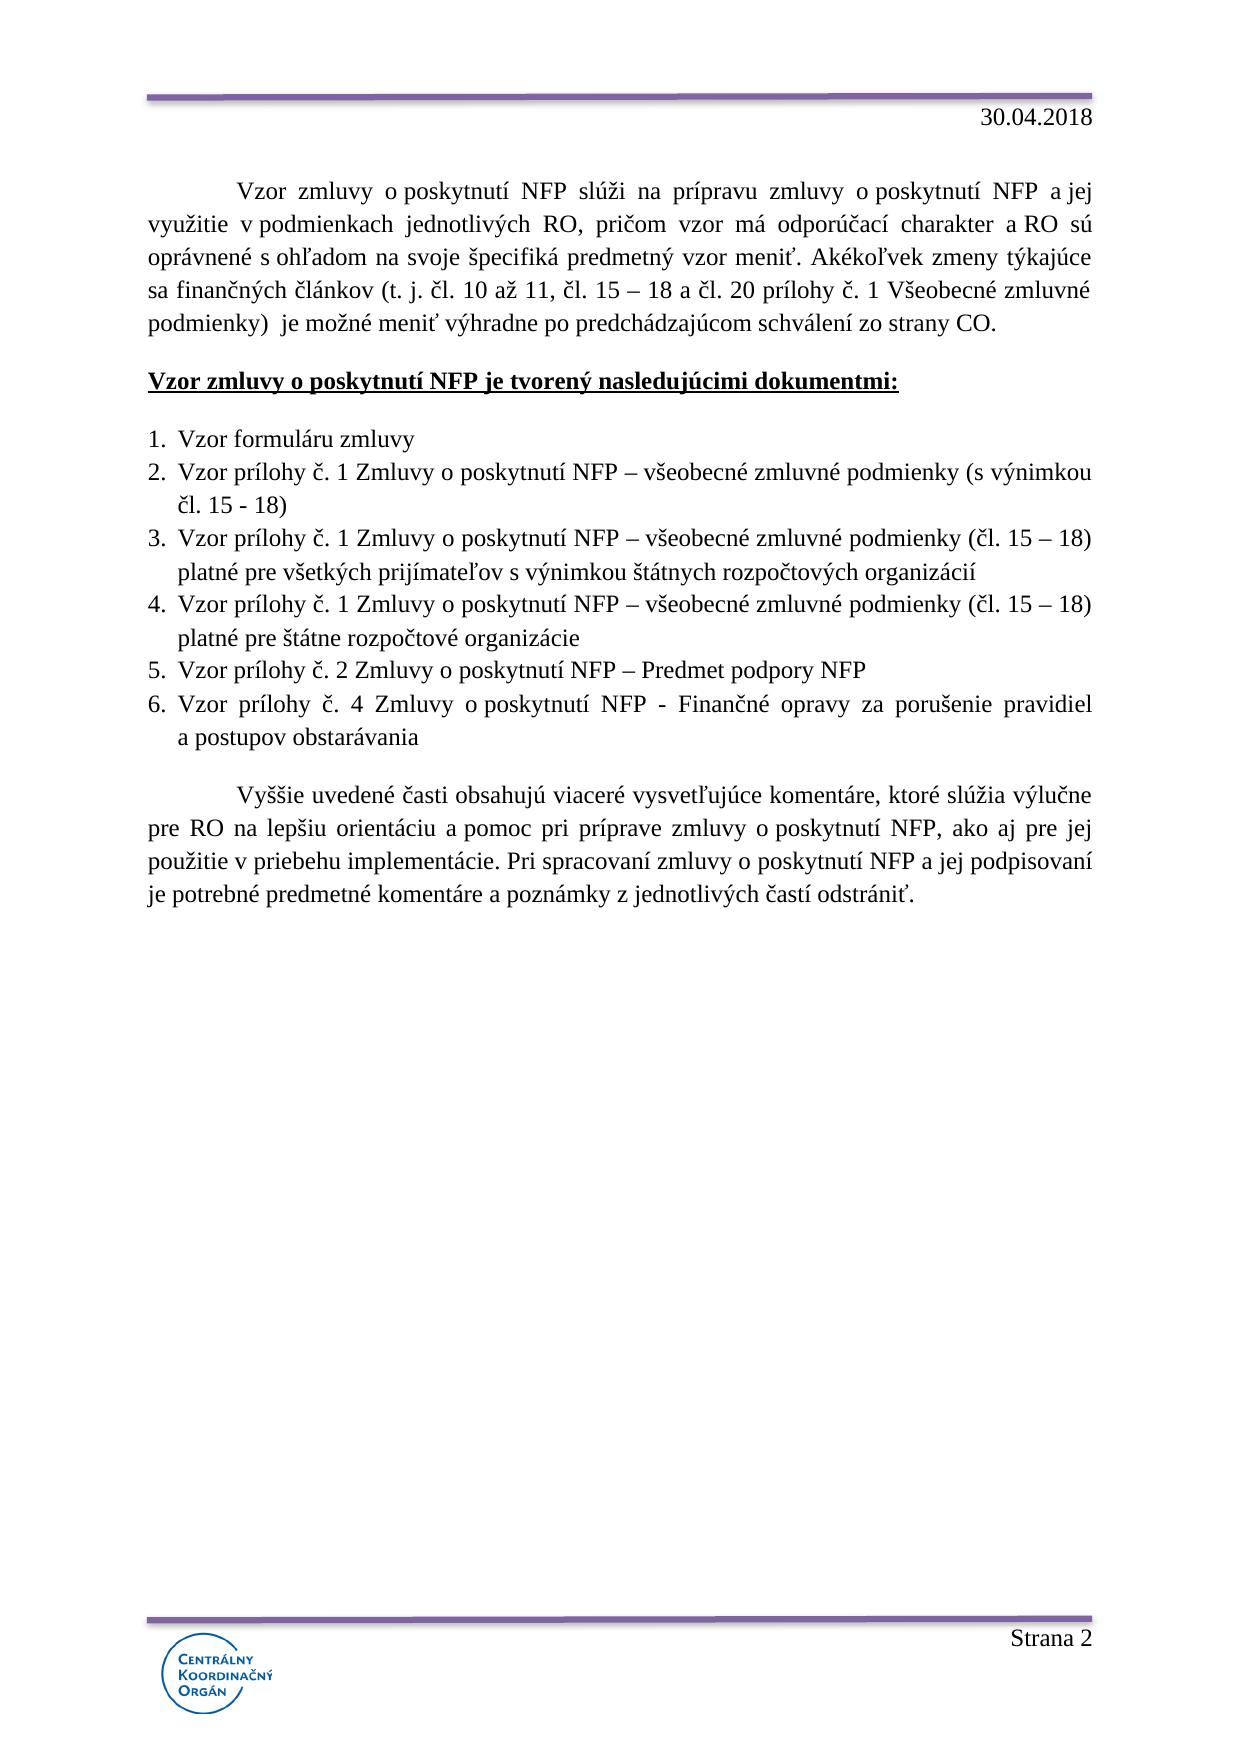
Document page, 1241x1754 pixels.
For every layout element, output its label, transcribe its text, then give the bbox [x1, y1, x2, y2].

list Vzor prílohy č. 1 Zmluvy o poskytnutí NFP – všeobecné zmluvné podmienky (čl. 15 – 18) platné pre štátne rozpočtové organizácie [148, 589, 1093, 651]
picture [159, 1631, 272, 1713]
list Vzor prílohy č. 1 Zmluvy o poskytnutí NFP – všeobecné zmluvné podmienky (čl. 15 – 18) platné pre všetkých prijímateľov s výnimkou štátnych rozpočtových organizácií [148, 523, 1093, 585]
text Vzor zmluvy o poskytnutí NFP slúži na prípravu zmluvy o poskytnutí NFP a jej využitie v podmienkach jednotlivých RO, pričom vzor má odporúčací charakter a RO sú oprávnené s ohľadom na svoje špecifiká predmetný vzor meniť. Akékoľvek zmeny týkajúce sa finančných článkov (t. j. čl. 10 až 11, čl. 15 – 18 a čl. 20 prílohy č. 1 Všeobecné zmluvné podmienky) je možné meniť výhradne po predchádzajúcom schválení zo strany CO. [148, 176, 1093, 337]
list Vzor prílohy č. 4 Zmluvy o poskytnutí NFP - Finančné opravy za porušenie pravidiel a postupov obstarávania [148, 689, 1093, 750]
list Vzor prílohy č. 2 Zmluvy o poskytnutí NFP – Predmet podpory NFP [148, 656, 1093, 684]
list Vzor formuláru zmluvy [148, 424, 1093, 453]
text Vyššie uvedené časti obsahujú viaceré vysvetľujúce komentáre, ktoré slúžia výlučne pre RO na lepšiu orientáciu a pomoc pri príprave zmluvy o poskytnutí NFP, ako aj pre jej použitie v priebehu implementácie. Pri spracovaní zmluvy o poskytnutí NFP a jej podpisovaní je potrebné predmetné komentáre a poznámky z jednotlivých častí odstrániť. [148, 780, 1093, 907]
list Vzor prílohy č. 1 Zmluvy o poskytnutí NFP – všeobecné zmluvné podmienky (s výnimkou čl. 15 - 18) [148, 457, 1093, 519]
text Vzor zmluvy o poskytnutí NFP je tvorený nasledujúcimi dokumentmi: [148, 366, 1093, 395]
